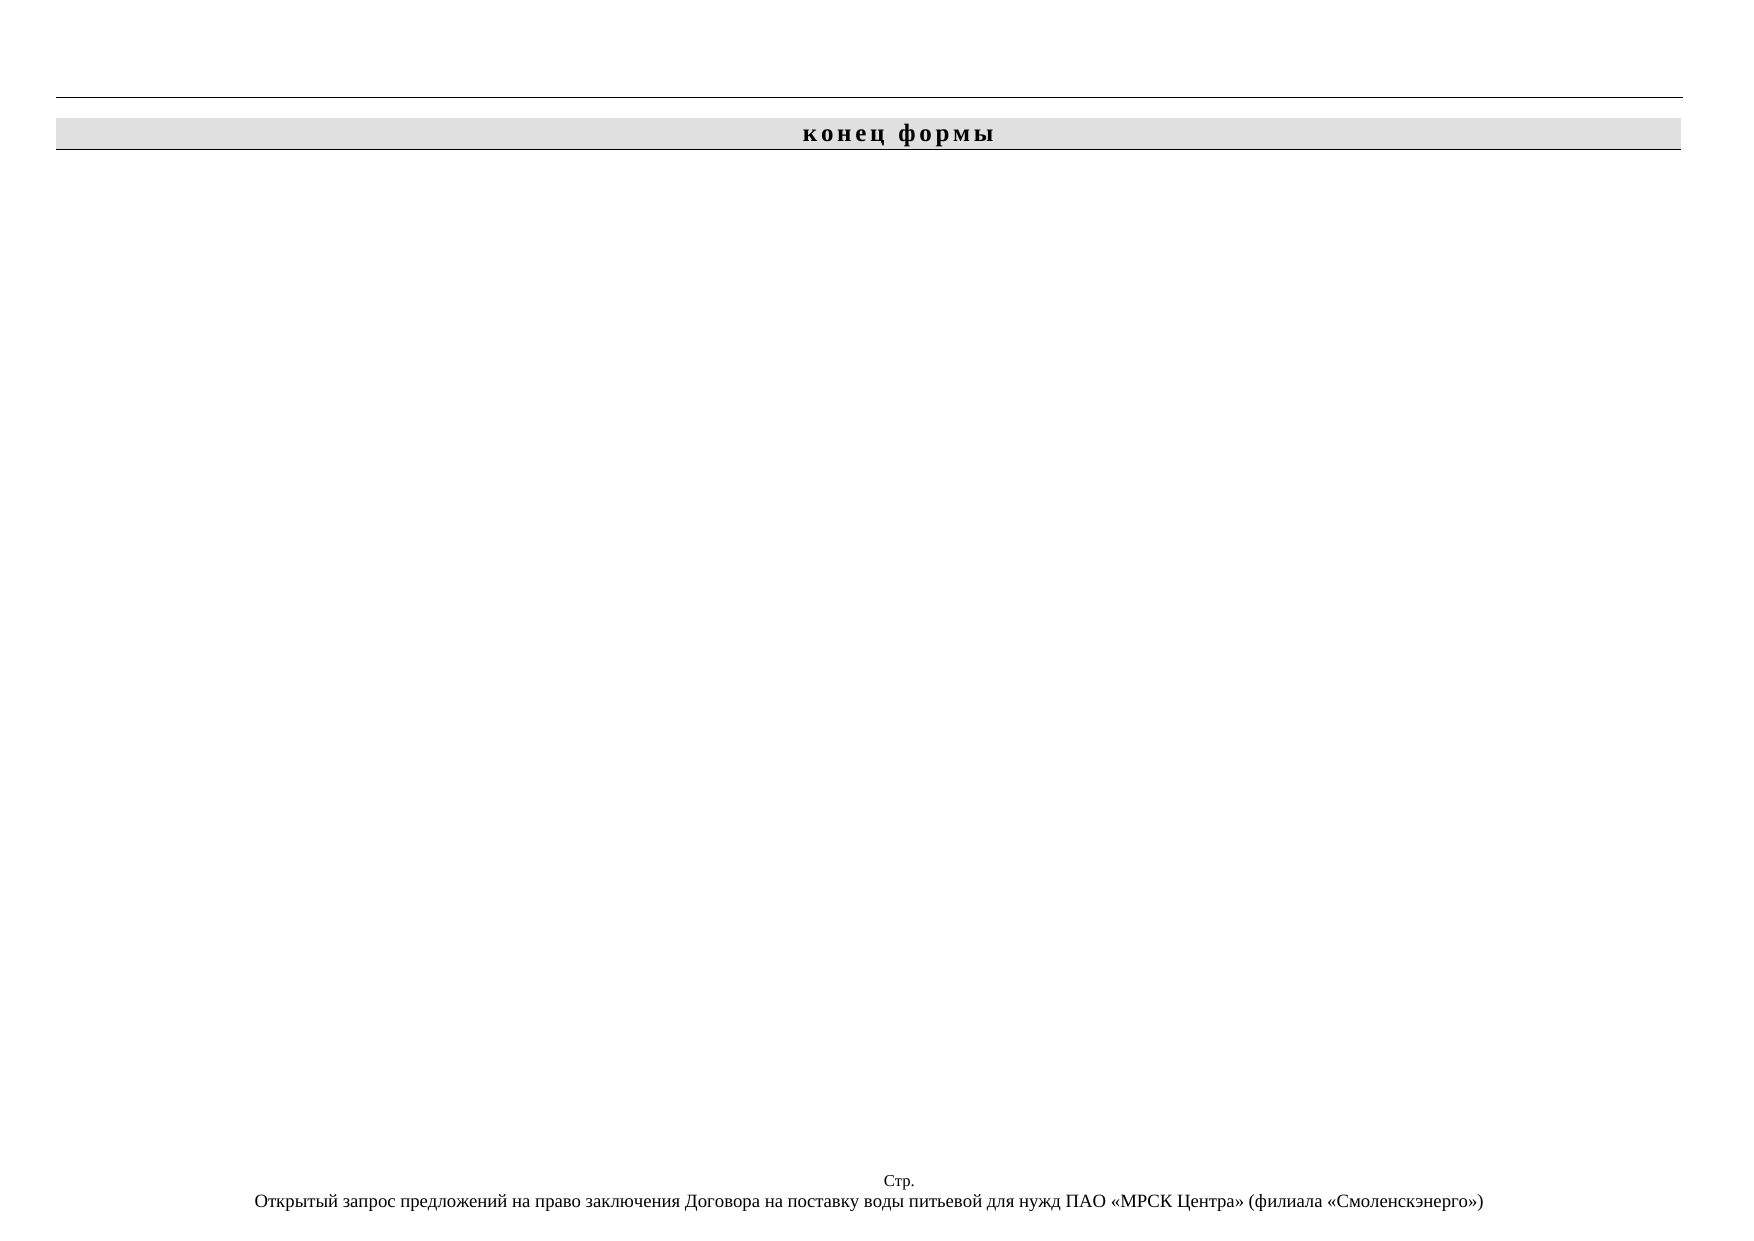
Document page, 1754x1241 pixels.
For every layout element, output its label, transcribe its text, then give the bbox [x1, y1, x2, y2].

text конец формы [56, 118, 1681, 149]
